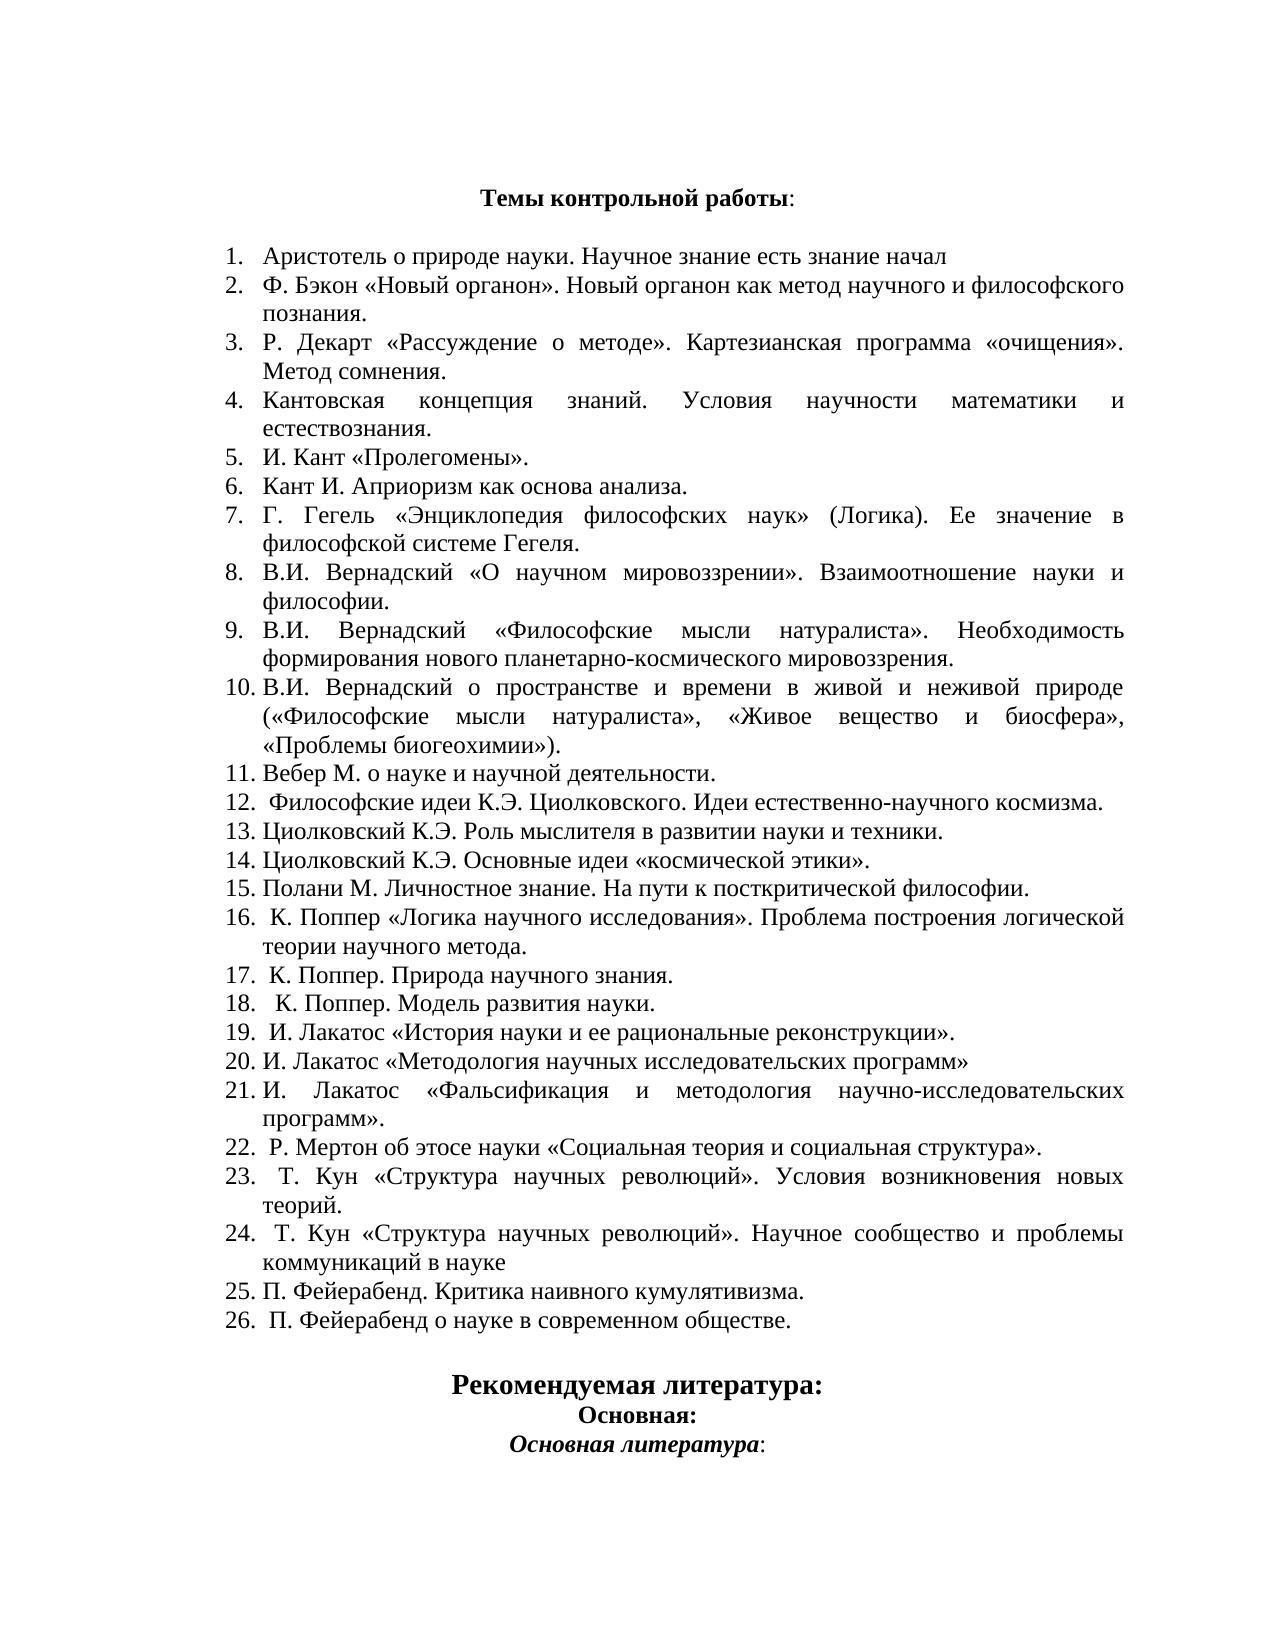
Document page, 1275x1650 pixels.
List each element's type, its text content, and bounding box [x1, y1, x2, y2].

list Аристотель о природе науки. Научное знание есть знание начал [225, 241, 1125, 270]
list И. Кант «Пролегомены». [225, 442, 1125, 471]
list К. Поппер. Природа научного знания. [225, 960, 1125, 988]
list К. Поппер «Логика научного исследования». Проблема построения логической теории научного метода. [225, 902, 1125, 960]
list И. Лакатос «Методология научных исследовательских программ» [225, 1046, 1125, 1075]
list Т. Кун «Структура научных революций». Условия возникновения новых теорий. [225, 1161, 1125, 1218]
list К. Поппер. Модель развития науки. [225, 988, 1125, 1017]
list В.И. Вернадский «О научном мировоззрении». Взаимоотношение науки и философии. [225, 557, 1125, 615]
list Р. Декарт «Рассуждение о методе». Картезианская программа «очищения». Метод сомнения. [225, 327, 1125, 385]
list Р. Мертон об этосе науки «Социальная теория и социальная структура». [225, 1132, 1125, 1161]
list Ф. Бэкон «Новый органон». Новый органон как метод научного и философского познания. [225, 270, 1125, 327]
list Г. Гегель «Энциклопедия философских наук» (Логика). Ее значение в философской системе Гегеля. [225, 500, 1125, 557]
list В.И. Вернадский «Философские мысли натуралиста». Необходимость формирования нового планетарно-космического мировоззрения. [225, 615, 1125, 672]
list И. Лакатос «Фальсификация и методология научно-исследовательских программ». [225, 1075, 1125, 1132]
list И. Лакатос «История науки и ее рациональные реконструкции». [225, 1017, 1125, 1046]
list В.И. Вернадский о пространстве и времени в живой и неживой природе («Философские мысли натуралиста», «Живое вещество и биосфера», «Проблемы биогеохимии»). [225, 672, 1125, 758]
list Т. Кун «Структура научных революций». Научное сообщество и проблемы коммуникаций в науке [225, 1218, 1125, 1276]
list П. Фейерабенд о науке в современном обществе. [225, 1305, 1125, 1333]
list Кант И. Априоризм как основа анализа. [225, 471, 1125, 500]
text Рекомендуемая литература: [150, 1367, 1125, 1401]
list Философские идеи К.Э. Циолковского. Идеи естественно-научного космизма. [225, 787, 1125, 816]
list Кантовская концепция знаний. Условия научности математики и естествознания. [225, 385, 1125, 442]
list Вебер М. о науке и научной деятельности. [225, 758, 1125, 787]
list Циолковский К.Э. Основные идеи «космической этики». [225, 845, 1125, 873]
text Основная: [150, 1401, 1125, 1429]
list Полани М. Личностное знание. На пути к посткритической философии. [225, 873, 1125, 902]
text Темы контрольной работы: [150, 183, 1125, 212]
list П. Фейерабенд. Критика наивного кумулятивизма. [225, 1276, 1125, 1305]
list Циолковский К.Э. Роль мыслителя в развитии науки и техники. [225, 816, 1125, 845]
text Основная литература: [150, 1429, 1125, 1458]
